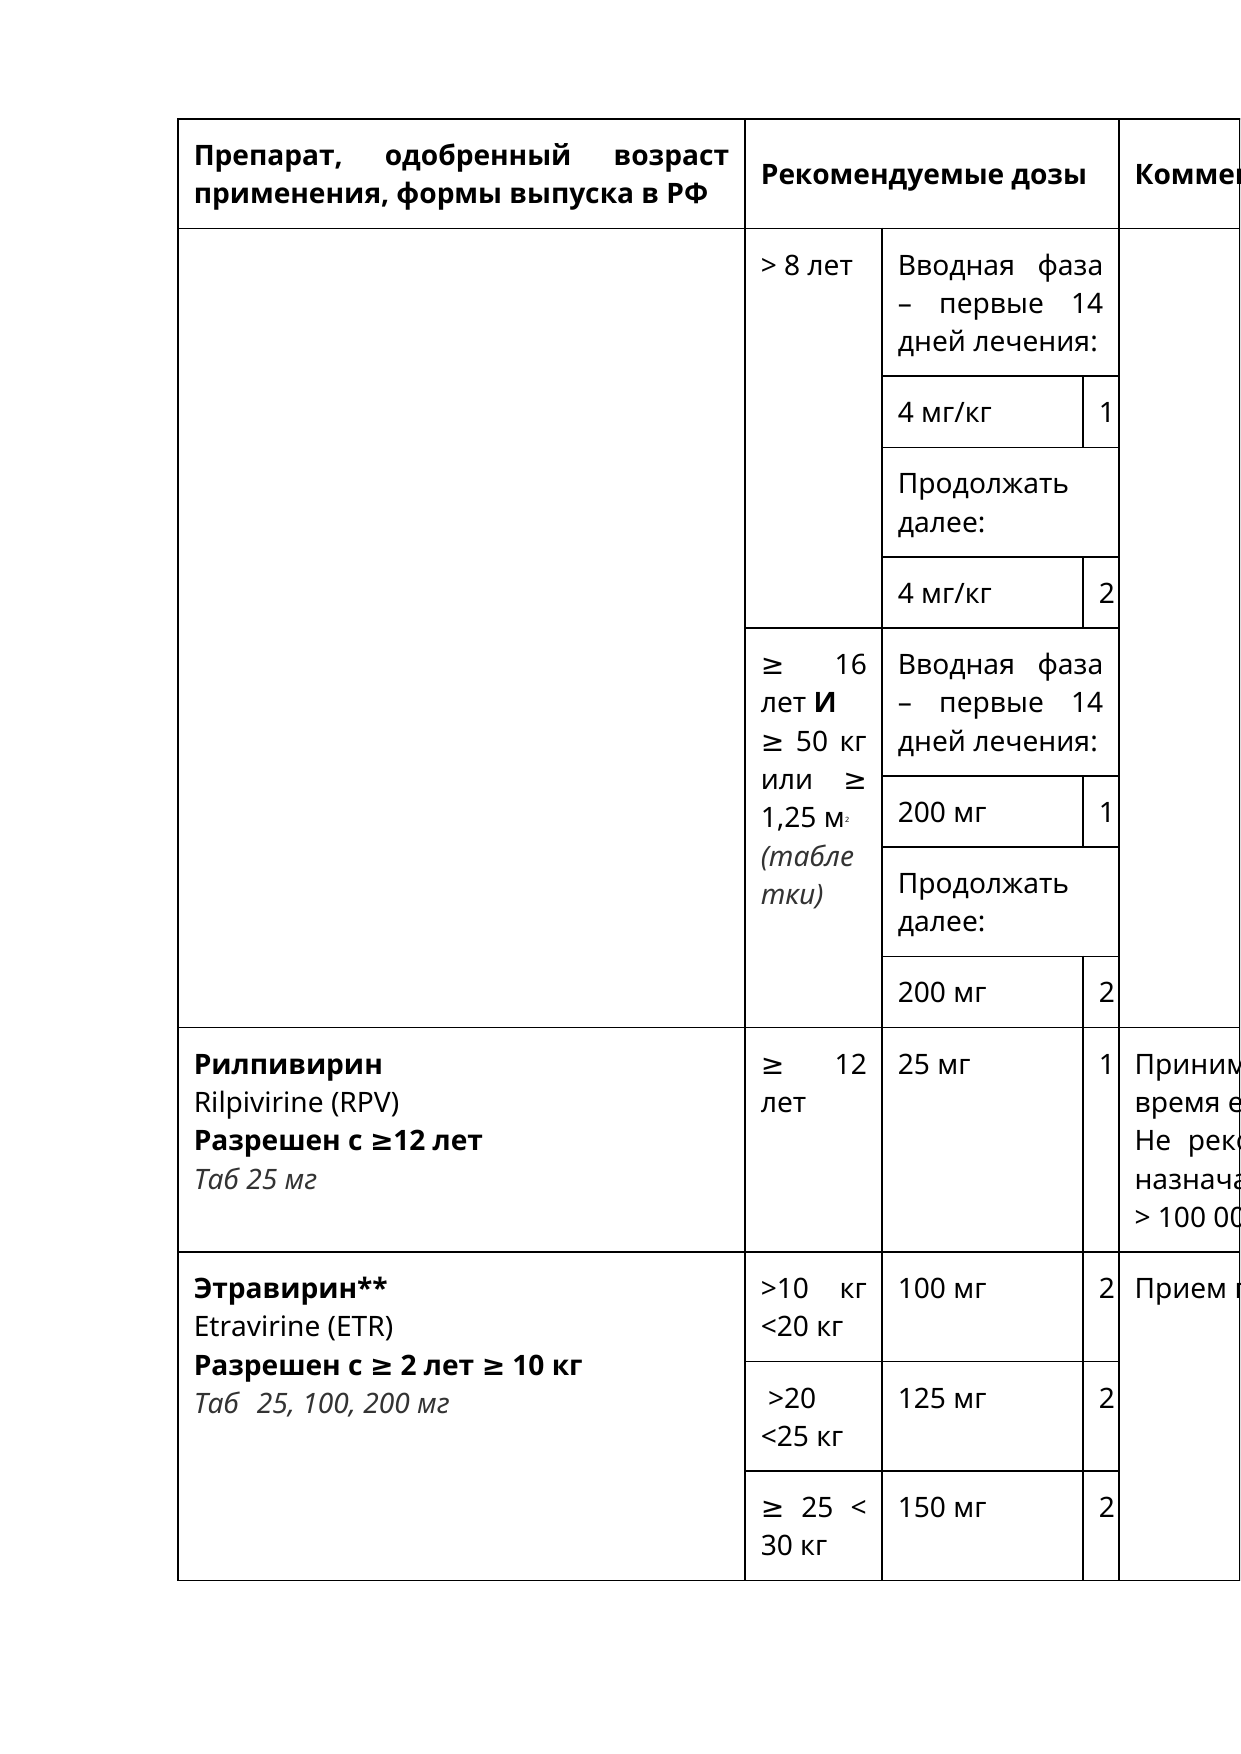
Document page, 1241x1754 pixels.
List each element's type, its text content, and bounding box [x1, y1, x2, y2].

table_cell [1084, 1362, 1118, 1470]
table_header Рекомендуемые дозы [746, 120, 1118, 228]
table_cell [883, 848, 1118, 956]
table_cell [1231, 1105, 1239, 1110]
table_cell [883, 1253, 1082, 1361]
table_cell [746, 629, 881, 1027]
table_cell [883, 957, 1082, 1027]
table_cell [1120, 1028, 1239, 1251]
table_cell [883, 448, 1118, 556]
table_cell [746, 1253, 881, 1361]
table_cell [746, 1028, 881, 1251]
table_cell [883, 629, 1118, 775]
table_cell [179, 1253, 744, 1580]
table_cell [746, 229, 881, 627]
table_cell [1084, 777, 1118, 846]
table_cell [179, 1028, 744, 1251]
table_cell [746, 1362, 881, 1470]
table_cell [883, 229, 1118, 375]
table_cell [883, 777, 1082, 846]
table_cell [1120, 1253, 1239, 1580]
table_header Препарат, одобренный возраст применения, формы выпуска в РФ [179, 120, 744, 228]
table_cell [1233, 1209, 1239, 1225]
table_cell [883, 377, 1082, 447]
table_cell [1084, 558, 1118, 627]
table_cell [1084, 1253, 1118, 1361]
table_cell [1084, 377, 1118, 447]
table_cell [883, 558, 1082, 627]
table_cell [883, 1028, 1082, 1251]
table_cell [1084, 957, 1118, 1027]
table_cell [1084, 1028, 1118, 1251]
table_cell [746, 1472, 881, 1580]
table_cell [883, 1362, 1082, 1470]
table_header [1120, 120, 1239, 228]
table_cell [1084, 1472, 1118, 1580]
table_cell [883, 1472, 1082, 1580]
